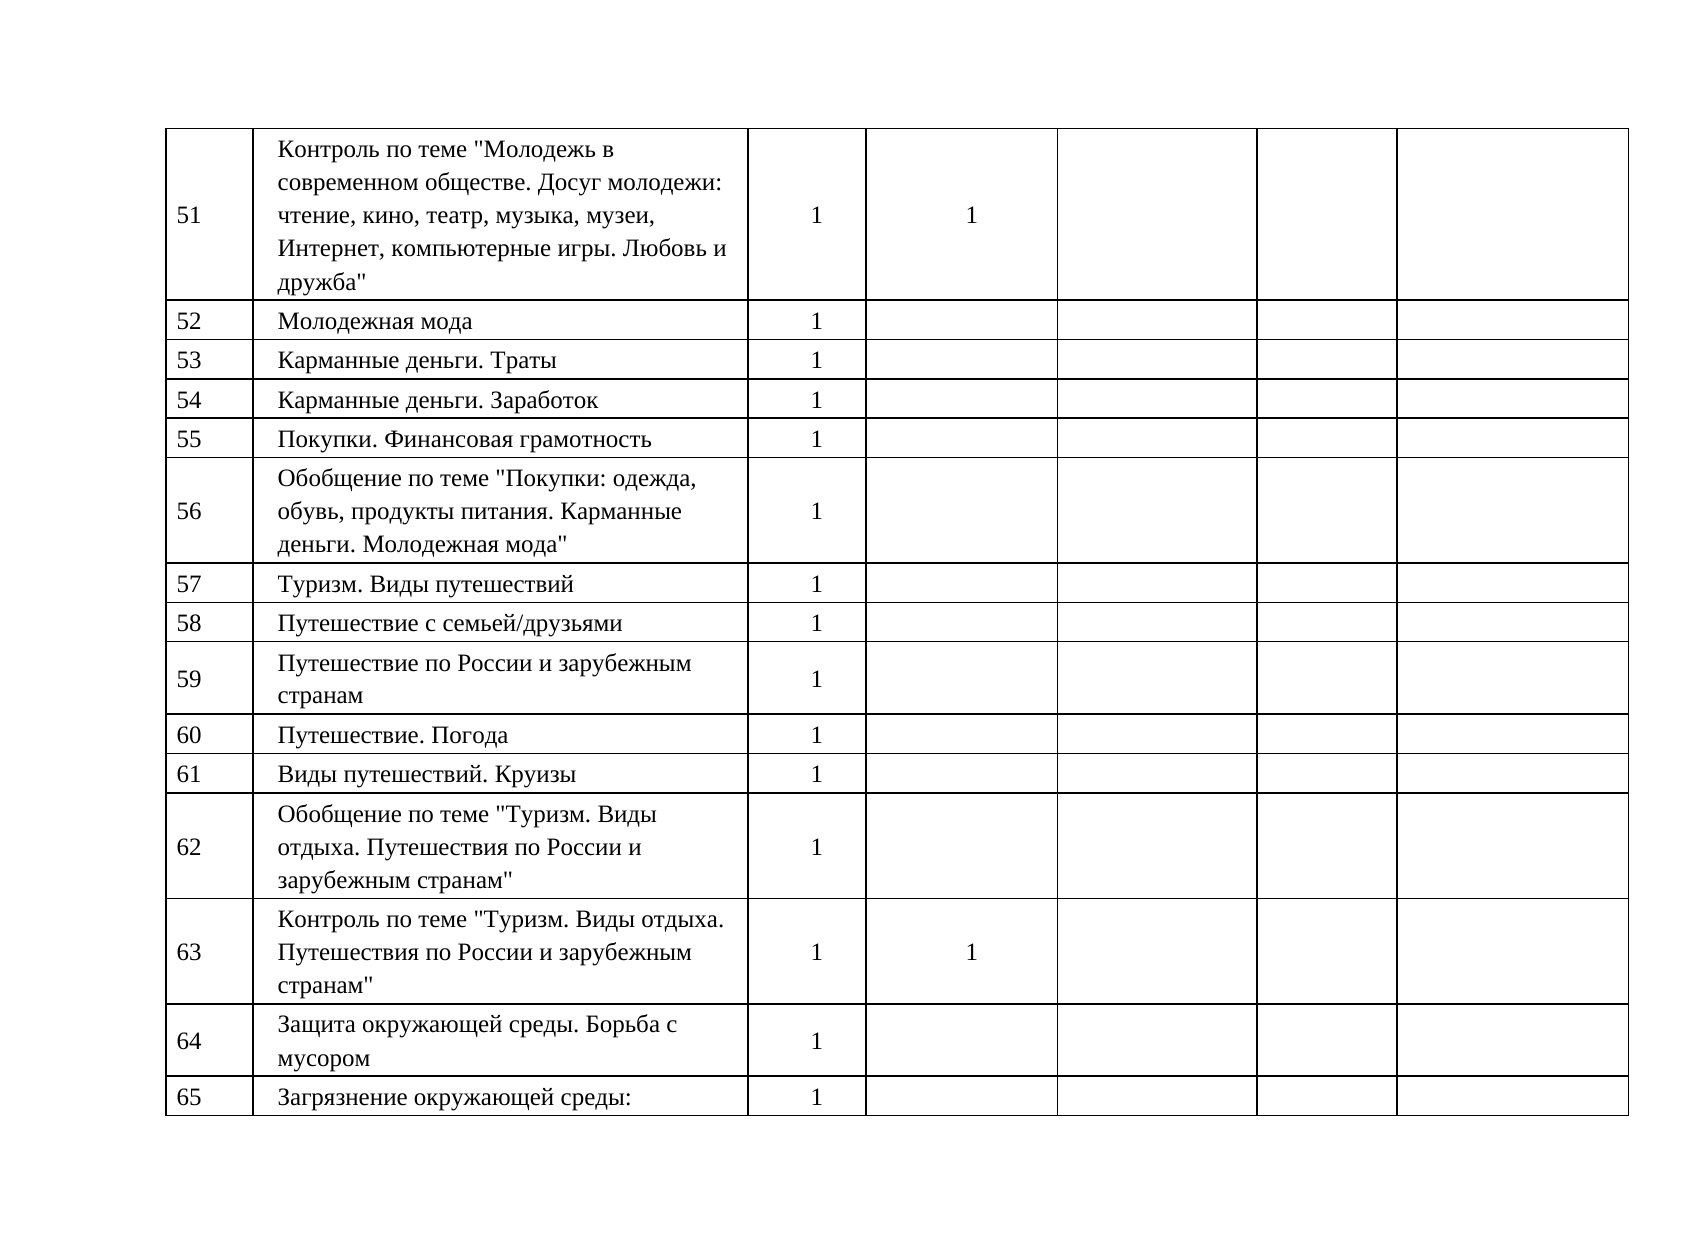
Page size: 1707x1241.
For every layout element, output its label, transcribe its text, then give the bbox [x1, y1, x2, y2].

table_cell 53 [167, 340, 252, 378]
table_cell Путешествие по России и зарубежным странам [254, 642, 747, 713]
table_cell [1398, 1077, 1628, 1114]
table_cell [1058, 129, 1256, 299]
table_cell [1398, 1005, 1628, 1075]
table_cell 1 [749, 1005, 865, 1075]
table_cell Карманные деньги. Траты [254, 340, 747, 378]
table_cell 54 [167, 380, 252, 417]
table_cell [1398, 715, 1628, 753]
table_cell Виды путешествий. Круизы [254, 754, 747, 792]
table_cell [1258, 301, 1396, 338]
table_cell [1398, 564, 1628, 601]
table_cell 64 [167, 1005, 252, 1075]
table_cell 1 [749, 380, 865, 417]
table_cell [1258, 564, 1396, 601]
table_cell 58 [167, 603, 252, 641]
table_cell [1398, 129, 1628, 299]
table_cell Контроль по теме "Молодежь в современном обществе. Досуг молодежи: чтение, кино, театр, музыка, музеи, Интернет, компьютерные игры. Любовь и дружба" [254, 129, 747, 299]
table_cell [1058, 899, 1256, 1003]
table_cell [867, 642, 1057, 713]
table_cell [1058, 340, 1256, 378]
table_cell [1258, 603, 1396, 641]
table_cell 1 [749, 794, 865, 897]
table_cell [1058, 419, 1256, 457]
table_cell [867, 419, 1057, 457]
table_cell [1058, 458, 1256, 562]
table_cell [1398, 419, 1628, 457]
table_cell [1058, 603, 1256, 641]
table_cell [1398, 458, 1628, 562]
table_cell [1058, 564, 1256, 601]
table_cell [1398, 754, 1628, 792]
table_cell Обобщение по теме "Туризм. Виды отдыха. Путешествия по России и зарубежным странам" [254, 794, 747, 897]
table_cell 56 [167, 458, 252, 562]
table_cell 1 [749, 899, 865, 1003]
table_cell 55 [167, 419, 252, 457]
table_cell [1258, 419, 1396, 457]
table_cell 62 [167, 794, 252, 897]
table_cell 51 [167, 129, 252, 299]
table_cell 1 [749, 564, 865, 601]
table_cell [1398, 642, 1628, 713]
table_cell [1258, 129, 1396, 299]
table_cell 1 [749, 603, 865, 641]
table_cell 1 [867, 899, 1057, 1003]
table_cell 1 [749, 715, 865, 753]
table_cell Контроль по теме "Туризм. Виды отдыха. Путешествия по России и зарубежным странам" [254, 899, 747, 1003]
table_cell 1 [749, 129, 865, 299]
table_cell [1258, 340, 1396, 378]
table_cell [1398, 380, 1628, 417]
table_cell [1258, 715, 1396, 753]
table_cell 61 [167, 754, 252, 792]
table_cell [867, 458, 1057, 562]
table_cell [867, 754, 1057, 792]
table_cell [867, 794, 1057, 897]
table_cell Путешествие с семьей/друзьями [254, 603, 747, 641]
table_cell [1058, 380, 1256, 417]
table_cell [1058, 715, 1256, 753]
table_cell [867, 1077, 1057, 1114]
table_cell Карманные деньги. Заработок [254, 380, 747, 417]
table_cell [1398, 603, 1628, 641]
table_cell Защита окружающей среды. Борьба с мусором [254, 1005, 747, 1075]
table_cell [1258, 1077, 1396, 1114]
table_cell 1 [749, 1077, 865, 1114]
table_cell [1398, 301, 1628, 338]
table_cell [867, 715, 1057, 753]
table_cell 59 [167, 642, 252, 713]
table_cell [1258, 642, 1396, 713]
table_cell [1058, 754, 1256, 792]
table_cell [1258, 458, 1396, 562]
table_cell Обобщение по теме "Покупки: одежда, обувь, продукты питания. Карманные деньги. Молодежная мода" [254, 458, 747, 562]
table_cell [1258, 754, 1396, 792]
table_cell 57 [167, 564, 252, 601]
table_cell 52 [167, 301, 252, 338]
table_cell 1 [749, 642, 865, 713]
table_cell 1 [749, 419, 865, 457]
table_cell [1258, 1005, 1396, 1075]
table_cell 1 [749, 458, 865, 562]
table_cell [254, 1077, 747, 1114]
table_cell 63 [167, 899, 252, 1003]
table_cell [867, 301, 1057, 338]
table_cell [867, 380, 1057, 417]
table_cell 65 [167, 1077, 252, 1114]
table_cell [1058, 1077, 1256, 1114]
table_cell 1 [749, 301, 865, 338]
table_cell [1398, 899, 1628, 1003]
table_cell 1 [749, 754, 865, 792]
table_cell Покупки. Финансовая грамотность [254, 419, 747, 457]
table_cell [867, 1005, 1057, 1075]
table_cell [1258, 794, 1396, 897]
table_cell [1058, 794, 1256, 897]
table_cell 60 [167, 715, 252, 753]
table_cell Путешествие. Погода [254, 715, 747, 753]
table_cell Туризм. Виды путешествий [254, 564, 747, 601]
table_cell 1 [749, 340, 865, 378]
table_cell [867, 564, 1057, 601]
table_cell 1 [867, 129, 1057, 299]
table_cell [1058, 1005, 1256, 1075]
table_cell [1258, 380, 1396, 417]
table_cell Молодежная мода [254, 301, 747, 338]
table_cell [1058, 301, 1256, 338]
table_cell [1058, 642, 1256, 713]
table_cell [867, 603, 1057, 641]
table_cell [1398, 340, 1628, 378]
table_cell [867, 340, 1057, 378]
table_cell [1398, 794, 1628, 897]
table_cell [1258, 899, 1396, 1003]
